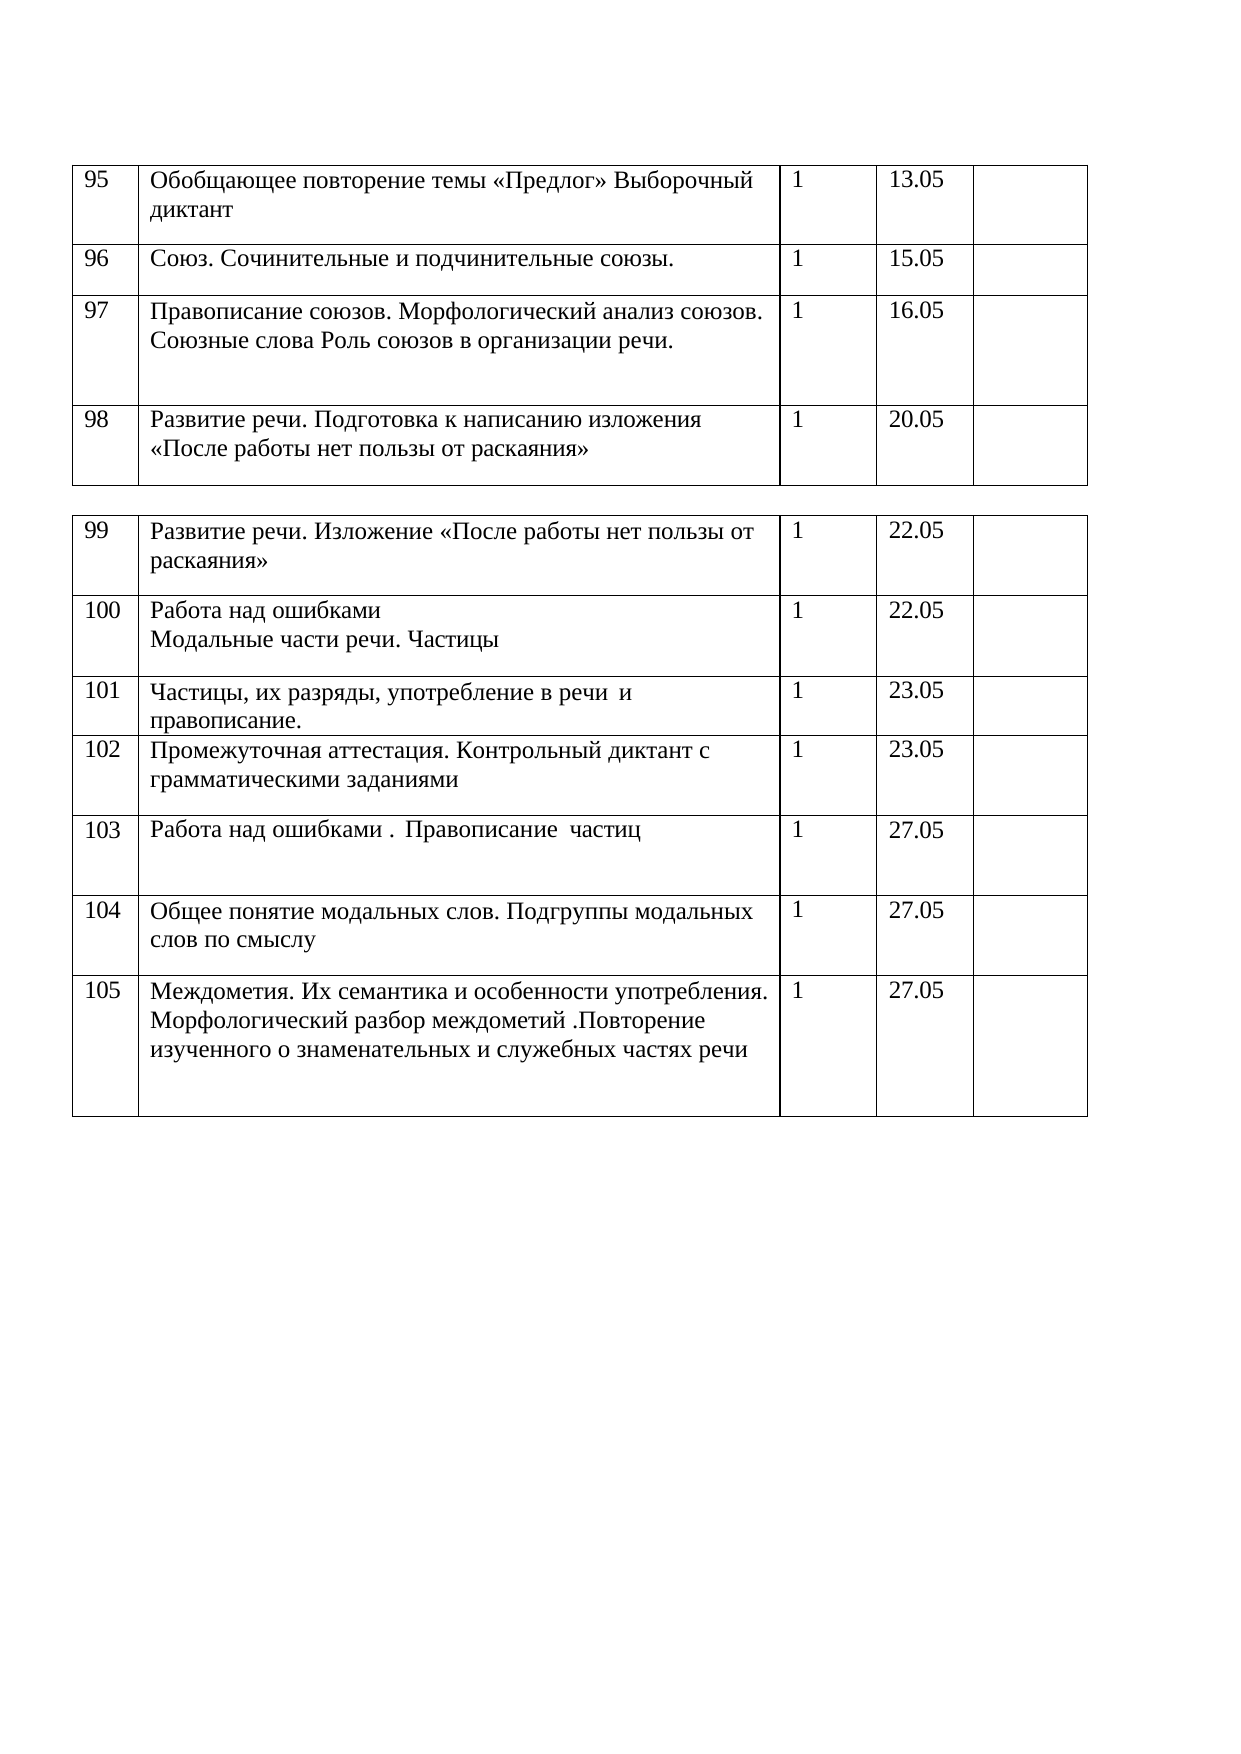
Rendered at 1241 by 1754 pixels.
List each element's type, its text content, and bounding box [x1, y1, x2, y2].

table_cell Правописание союзов. Морфологический анализ союзов. Союзные слова Роль союзов в организации речи. [139, 296, 779, 405]
table_cell [974, 896, 1087, 975]
table_cell 103 [73, 816, 138, 895]
table_cell 20.05 [877, 406, 973, 485]
table_cell 100 [73, 596, 138, 676]
table_cell Союз. Сочинительные и подчинительные союзы. [139, 245, 779, 295]
table_cell Частицы, их разряды, употребление в речи и правописание. [139, 677, 779, 734]
table_cell [974, 677, 1087, 734]
table_cell [974, 816, 1087, 895]
table_cell [974, 406, 1087, 485]
table_cell 27.05 [877, 976, 973, 1116]
table_cell Работа над ошибками . Правописание частиц [139, 816, 779, 895]
table_cell [974, 245, 1087, 295]
table_cell 101 [73, 677, 138, 734]
table_cell [974, 166, 1087, 244]
table_cell Развитие речи. Подготовка к написанию изложения «После работы нет пользы от раскаяния» [139, 406, 779, 485]
table_cell 27.05 [877, 896, 973, 975]
table_header [974, 516, 1087, 595]
table_cell [974, 296, 1087, 405]
table_header 99 [73, 516, 138, 595]
table_cell 96 [73, 245, 138, 295]
table_cell [974, 736, 1087, 815]
table_header Развитие речи. Изложение «После работы нет пользы от раскаяния» [139, 516, 779, 595]
table_cell 22.05 [877, 596, 973, 676]
table_cell [974, 596, 1087, 676]
table_cell Общее понятие модальных слов. Подгруппы модальных слов по смыслу [139, 896, 779, 975]
table_cell 27.05 [877, 816, 973, 895]
table_cell 1 [781, 245, 876, 295]
table_cell 1 [781, 296, 876, 405]
table_cell 1 [781, 816, 876, 895]
table_cell Промежуточная аттестация. Контрольный диктант с грамматическими заданиями [139, 736, 779, 815]
table_cell 1 [781, 976, 876, 1116]
table_cell 98 [73, 406, 138, 485]
table_cell 1 [781, 166, 876, 244]
table_cell 23.05 [877, 736, 973, 815]
table_cell 97 [73, 296, 138, 405]
table_cell [974, 976, 1087, 1116]
table_cell 102 [73, 736, 138, 815]
table_cell 23.05 [877, 677, 973, 734]
table_cell 1 [781, 406, 876, 485]
table_cell 95 [73, 166, 138, 244]
table_cell Междометия. Их семантика и особенности употребления. Морфологический разбор междометий .Повторение изученного о знаменательных и служебных частях речи [139, 976, 779, 1116]
table_header 1 [781, 516, 876, 595]
table_cell Обобщающее повторение темы «Предлог» Выборочный диктант [139, 166, 779, 244]
table_cell 1 [781, 896, 876, 975]
table_cell Работа над ошибками Модальные части речи. Частицы [139, 596, 779, 676]
table_cell 1 [781, 596, 876, 676]
table_cell 16.05 [877, 296, 973, 405]
table_cell 1 [781, 736, 876, 815]
table_cell 13.05 [877, 166, 973, 244]
table_cell 105 [73, 976, 138, 1116]
table_cell 104 [73, 896, 138, 975]
table_header 22.05 [877, 516, 973, 595]
table_cell 1 [781, 677, 876, 734]
table_cell 15.05 [877, 245, 973, 295]
